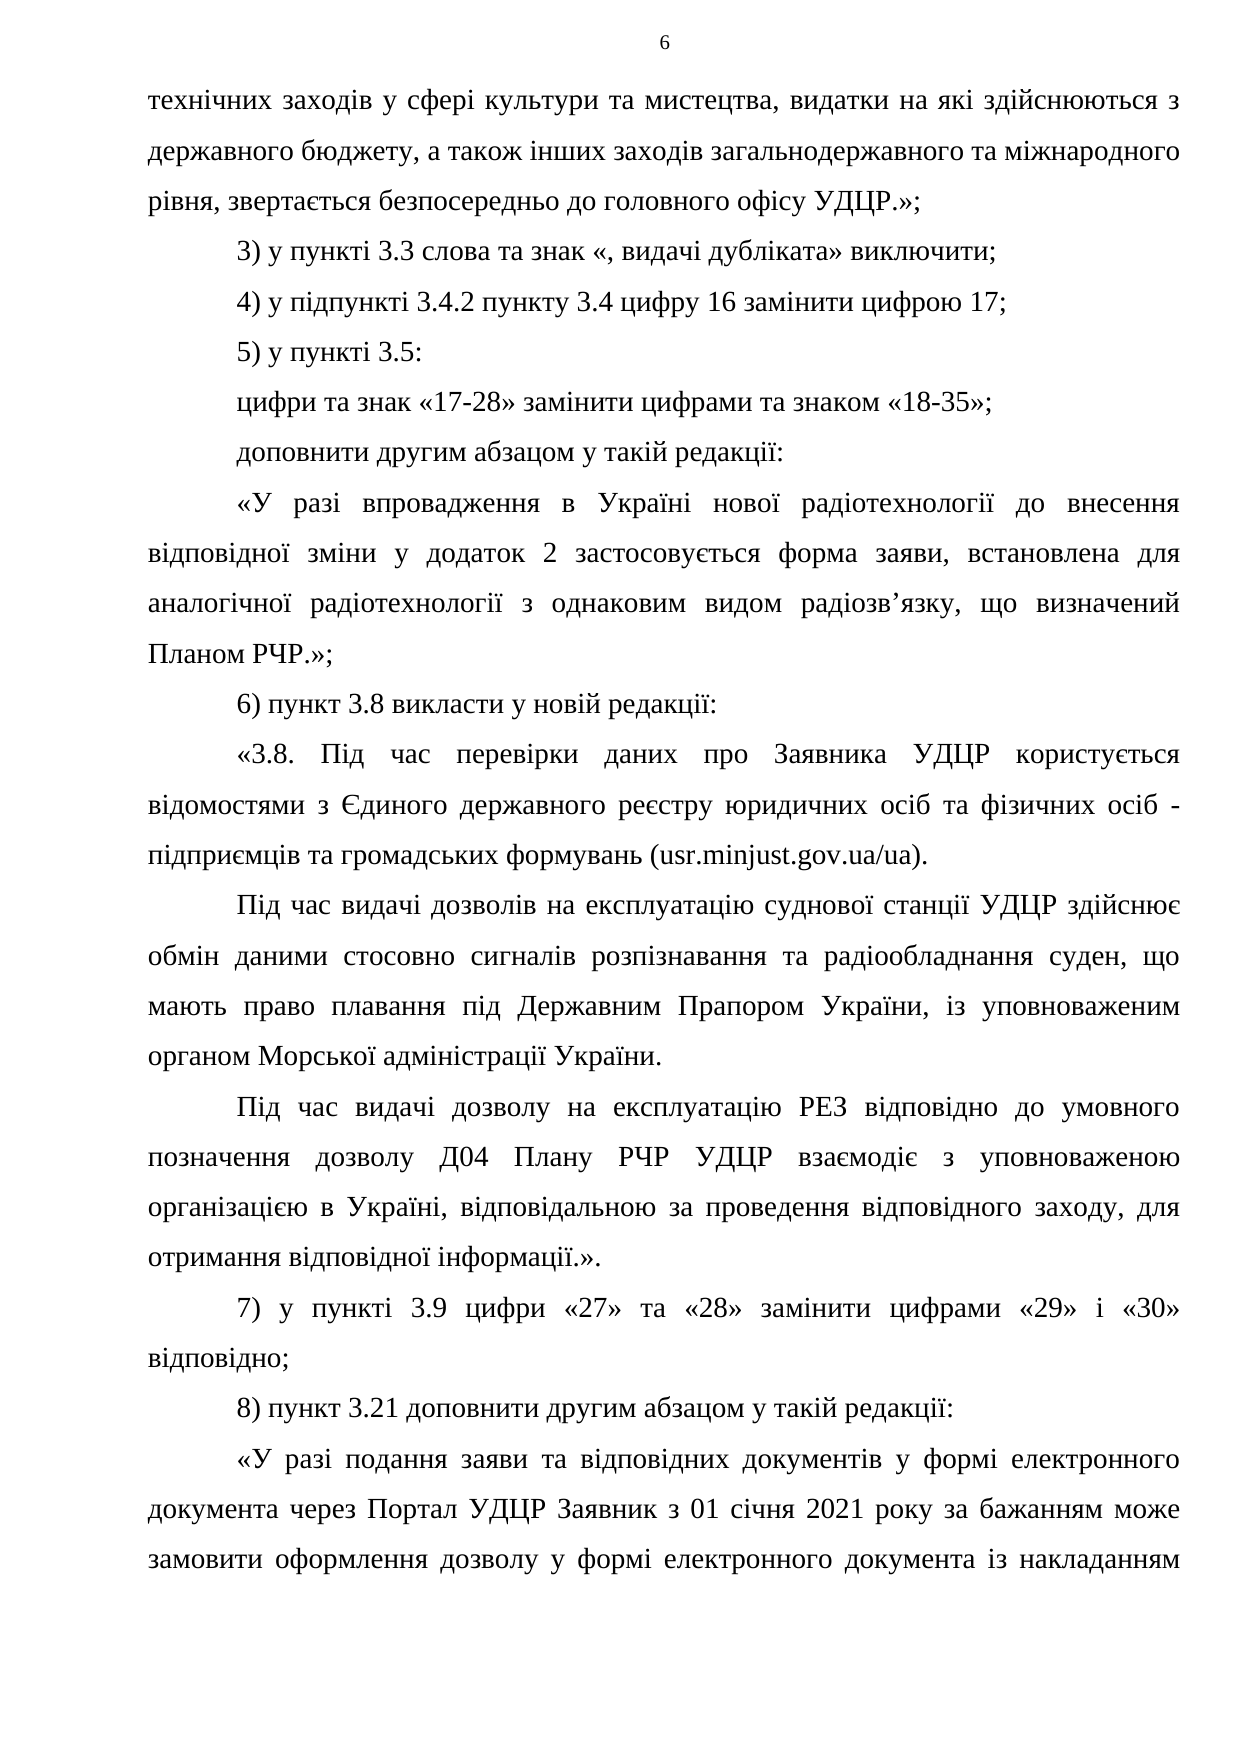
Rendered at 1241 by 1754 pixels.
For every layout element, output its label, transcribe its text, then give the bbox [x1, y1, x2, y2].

text «У разі впровадження в Україні нової радіотехнології до внесення відповідної зміни у додаток 2 застосовується форма заяви, встановлена для аналогічної радіотехнології з однаковим видом радіозв’язку, що визначений Планом РЧР.»; [148, 485, 1181, 669]
text 7) у пункті 3.9 цифри «27» та «28» замінити цифрами «29» і «30» відповідно; [148, 1290, 1181, 1374]
text 6) пункт 3.8 викласти у новій редакції: [148, 686, 1181, 720]
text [148, 1441, 1181, 1575]
text 4) у підпункті 3.4.2 пункту 3.4 цифру 16 замінити цифрою 17; [148, 284, 1181, 317]
text цифри та знак «17-28» замінити цифрами та знаком «18-35»; [148, 384, 1181, 418]
text доповнити другим абзацом у такій редакції: [148, 434, 1181, 468]
text Під час видачі дозволу на експлуатацію РЕЗ відповідно до умовного позначення дозволу Д04 Плану РЧР УДЦР взаємодіє з уповноваженою організацією в Україні, відповідальною за проведення відповідного заходу, для отримання відповідної інформації.». [148, 1089, 1181, 1273]
text 8) пункт 3.21 доповнити другим абзацом у такій редакції: [148, 1391, 1181, 1424]
text 5) у пункті 3.5: [148, 334, 1181, 367]
text Під час видачі дозволів на експлуатацію суднової станції УДЦР здійснює обмін даними стосовно сигналів розпізнавання та радіообладнання суден, що мають право плавання під Державним Прапором України, із уповноваженим органом Морської адміністрації України. [148, 887, 1181, 1072]
text «3.8. Під час перевірки даних про Заявника УДЦР користується відомостями з Єдиного державного реєстру юридичних осіб та фізичних осіб - підприємців та громадських формувань (usr.minjust.gov.ua/ua). [148, 736, 1181, 871]
text 3) у пункті 3.3 слова та знак «, видачі дубліката» виключити; [148, 233, 1181, 267]
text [148, 82, 1181, 217]
